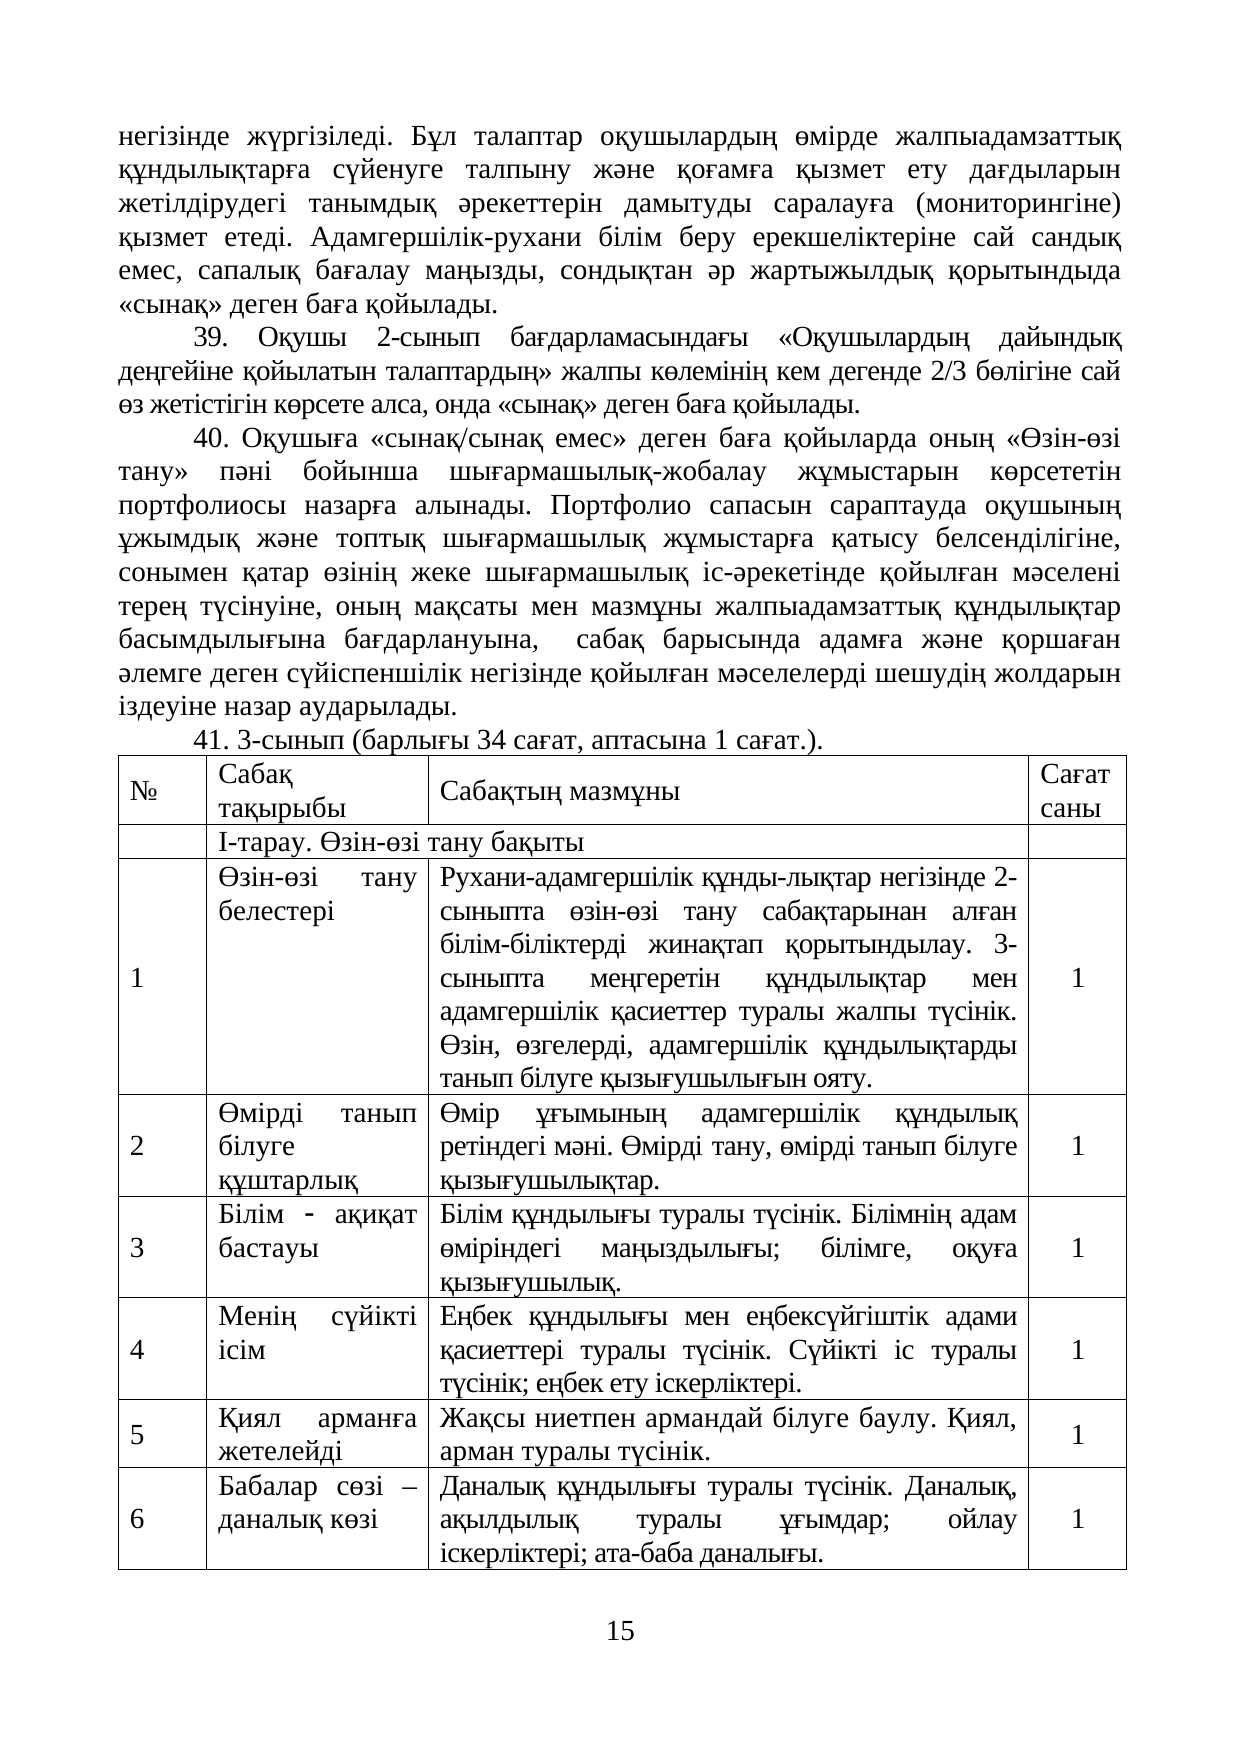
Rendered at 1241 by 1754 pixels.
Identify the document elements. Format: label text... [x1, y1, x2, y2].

text 39. Оқушы 2-сынып бағдарламасындағы «Оқушылардың дайындық деңгейіне қойылатын талаптардың» жалпы көлемінің кем дегенде 2/3 бөлігіне сай өз жетістігін көрсете алса, онда «сынақ» деген баға қойылады. [118, 319, 1122, 420]
table_header № [119, 756, 206, 823]
text 41. 3-сынып (барлығы 34 сағат, аптасына 1 сағат.). [118, 722, 1122, 755]
table_cell Білім құндылығы туралы түсінік. Білімнің адам өміріндегі маңыздылығы; білімге, оқуға қызығушылық. [429, 1197, 1028, 1297]
table_cell 1 [119, 859, 206, 1094]
table_cell [119, 825, 206, 858]
table_cell 1 [1029, 1400, 1126, 1467]
table_cell 3 [119, 1197, 206, 1297]
table_cell Еңбек құндылығы мен еңбексүйгіштік адами қасиеттері туралы түсінік. Сүйікті іс туралы түсінік; еңбек ету іскерліктері. [429, 1298, 1028, 1399]
table_cell 2 [119, 1095, 206, 1196]
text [118, 118, 1122, 319]
table_header Сабақ тақырыбы [207, 756, 428, 823]
table_cell [1029, 825, 1126, 858]
table_cell Жақсы ниетпен армандай білуге баулу. Қиял, арман туралы түсінік. [429, 1400, 1028, 1467]
table_cell 5 [119, 1400, 206, 1467]
table_cell Менің сүйікті ісім [207, 1298, 428, 1399]
table_cell Қиял арманға жетелейді [207, 1400, 428, 1467]
table_cell Білім ақиқат бастауы [207, 1197, 428, 1297]
table_cell 4 [119, 1298, 206, 1399]
table_cell 1 [1029, 1468, 1126, 1569]
table_header Сағат саны [1029, 756, 1126, 823]
table_cell Өмірді танып білуге құштарлық [207, 1095, 428, 1196]
table_cell Өзін-өзі тану белестері [207, 859, 428, 1094]
text 40. Оқушыға «сынақ/сынақ емес» деген баға қойыларда оның «Өзін-өзі тану» пәні бойынша шығармашылық-жобалау жұмыстарын көрсететін портфолиосы назарға алынады. Портфолио сапасын сараптауда оқушының ұжымдық және топтық шығармашылық жұмыстарға қатысу белсенділігіне, сонымен қатар өзінің жеке шығармашылық іс-әрекетінде қойылған мәселені терең түсінуіне, оның мақсаты мен мазмұны жалпыадамзаттық құндылықтар басымдылығына бағдарлануына, сабақ барысында адамға және қоршаған әлемге деген сүйіспеншілік негізінде қойылған мәселелерді шешудің жолдарын іздеуіне назар аударылады. [118, 420, 1122, 722]
table_cell Даналық құндылығы туралы түсінік. Даналық, ақылдылық туралы ұғымдар; ойлау іскерліктері; ата-баба даналығы. [429, 1468, 1028, 1569]
table_cell Рухани-адамгершілік құнды-лықтар негізінде 2-сыныпта өзін-өзі тану сабақтарынан алған білім-біліктерді жинақтап қорытындылау. 3-сыныпта меңгеретін құндылықтар мен адамгершілік қасиеттер туралы жалпы түсінік. Өзін, өзгелерді, адамгершілік құндылықтарды танып білуге қызығушылығын ояту. [429, 859, 1028, 1094]
table_cell 1 [1029, 1197, 1126, 1297]
table_cell Бабалар сөзі – даналық көзі [207, 1468, 428, 1569]
table_header Сабақтың мазмұны [429, 756, 1028, 823]
table_cell 1 [1029, 1298, 1126, 1399]
table_cell Өмір ұғымының адамгершілік құндылық ретіндегі мәні. Өмірді тану, өмірді танып білуге қызығушылықтар. [429, 1095, 1028, 1196]
table_cell І-тарау. Өзін-өзі тану бақыты [207, 825, 1028, 858]
table_cell 1 [1029, 1095, 1126, 1196]
table_cell 1 [1029, 859, 1126, 1094]
table_cell 6 [119, 1468, 206, 1569]
